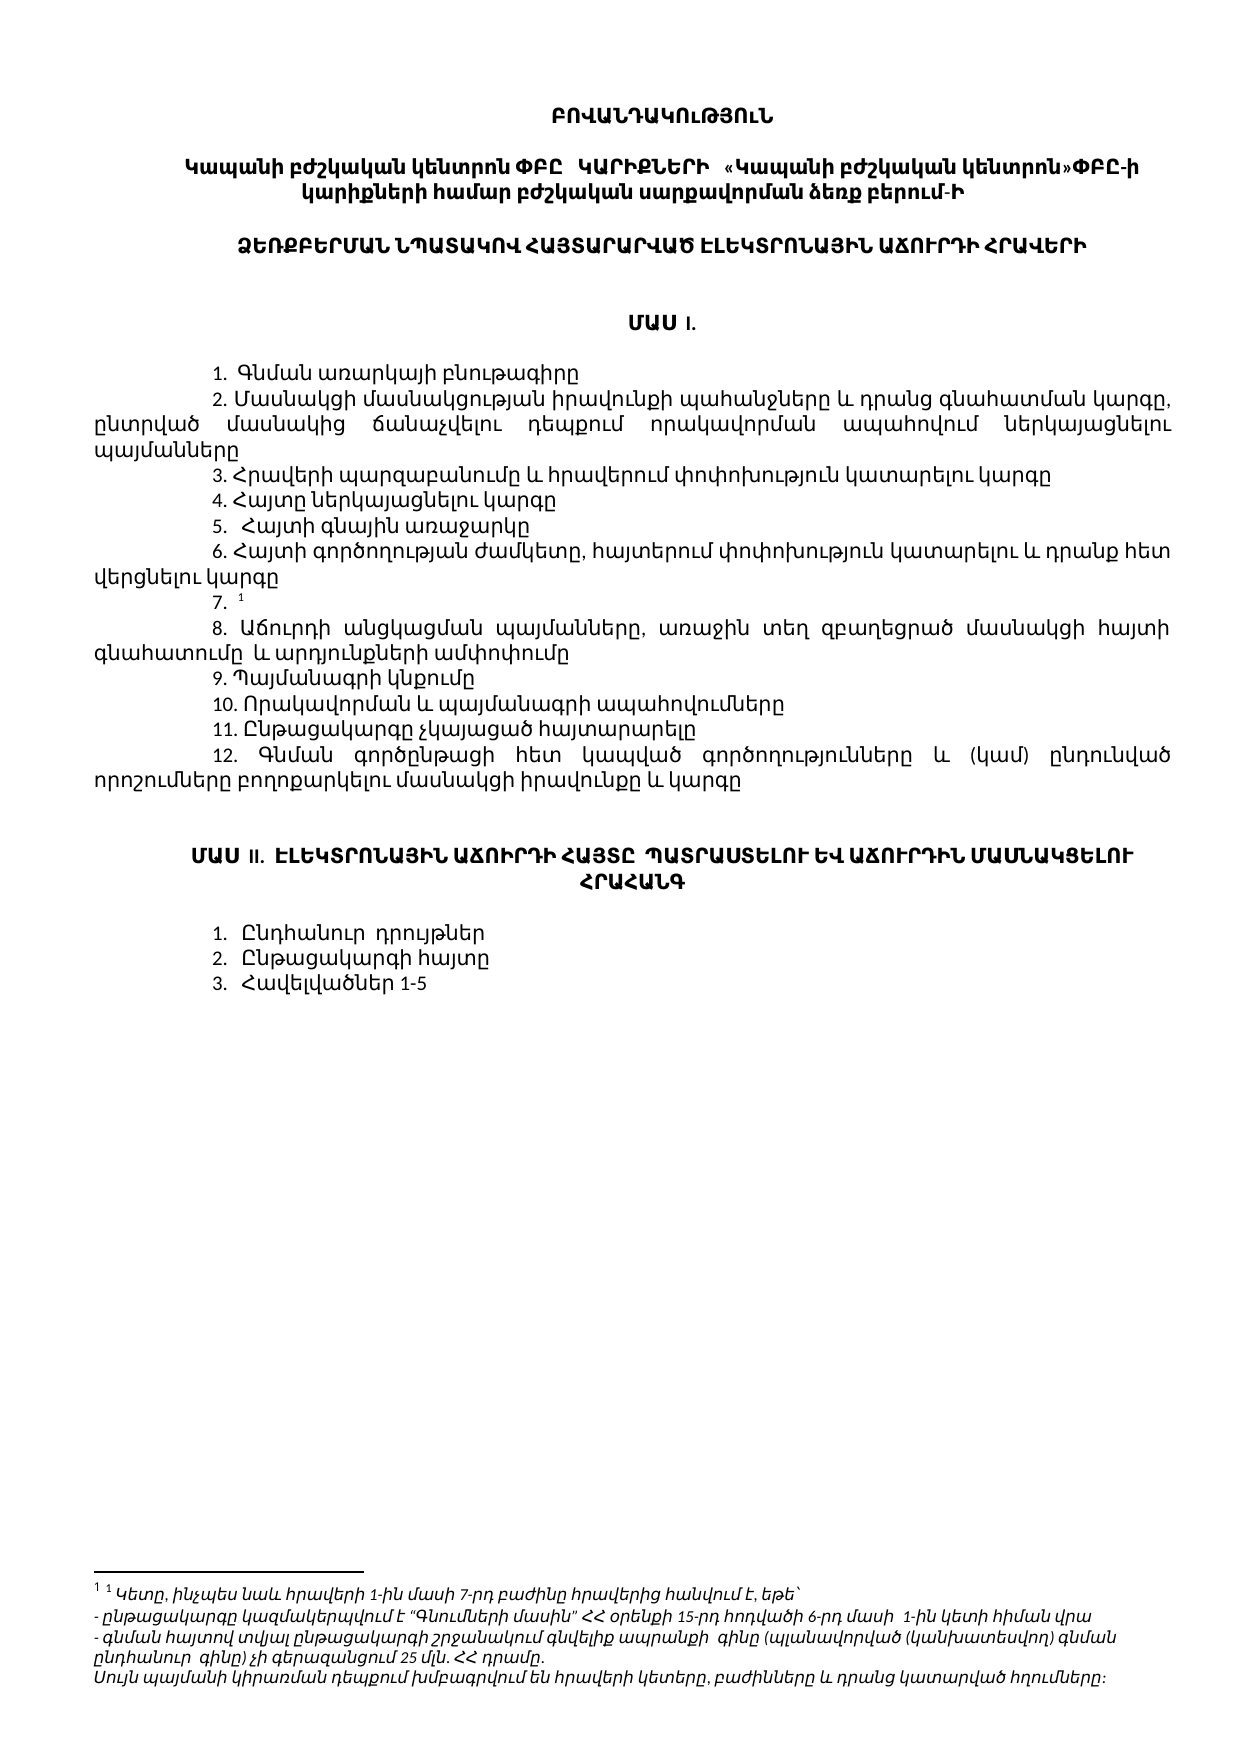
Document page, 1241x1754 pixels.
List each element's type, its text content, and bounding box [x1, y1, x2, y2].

text 4. Հայտը ներկայացնելու կարգը [94, 488, 1171, 513]
text 3. Հավելվածներ 1-5 [94, 971, 1171, 996]
text 5. Հայտի գնային առաջարկը [94, 513, 1171, 538]
text ԲՈՎԱՆԴԱԿՈւԹՅՈւՆ [94, 103, 1171, 128]
text 10. Որակավորման և պայմանագրի ապահովումները [94, 691, 1171, 716]
text 2. Ընթացակարգի հայտը [94, 945, 1171, 971]
text 9. Պայմանագրի կնքումը [94, 666, 1171, 691]
text ՁԵՌՔԲԵՐՄԱՆ ՆՊԱՏԱԿՈՎ ՀԱՅՏԱՐԱՐՎԱԾ ԷԼԵԿՏՐՈՆԱՅԻՆ ԱՃՈՒՐԴԻ ՀՐԱՎԵՐԻ [94, 233, 1171, 259]
text ՄԱՍ II. ԷԼԵԿՏՐՈՆԱՅԻՆ ԱՃՈԻՐԴԻ ՀԱՅՏԸ ՊԱՏՐԱՍՏԵԼՈՒ ԵՎ ԱՃՈՒՐԴԻՆ ՄԱՍՆԱԿՑԵԼՈՒ ՀՐԱՀԱՆԳ [94, 843, 1171, 894]
text 1. Գնման առարկայի բնութագիրը [94, 361, 1171, 386]
text Կապանի բժշկական կենտրոն ՓԲԸ ԿԱՐԻՔՆԵՐԻ «Կապանի բժշկական կենտրոն»ՓԲԸ-ի կարիքների համար բժշկական սարքավորման ձեռք բերում-Ի [94, 154, 1171, 205]
text 11. Ընթացակարգը չկայացած հայտարարելը [94, 716, 1171, 742]
text ՄԱՍ I. [94, 310, 1171, 335]
text 2. Մասնակցի մասնակցության իրավունքի պահանջները և դրանց գնահատման կարգը, ընտրված մասնակից ճանաչվելու դեպքում որակավորման ապահովում ներկայացնելու պայմանները [94, 386, 1171, 462]
text 7. 1 [94, 589, 1171, 615]
text 6. Հայտի գործողության ժամկետը, հայտերում փոփոխություն կատարելու և դրանք հետ վերցնելու կարգը [94, 538, 1171, 589]
text 8. Աճուրդի անցկացման պայմանները, առաջին տեղ զբաղեցրած մասնակցի հայտի գնահատումը և արդյունքների ամփոփումը [94, 615, 1171, 666]
text 12. Գնման գործընթացի հետ կապված գործողությունները և (կամ) ընդունված որոշումները բողոքարկելու մասնակցի իրավունքը և կարգը [94, 742, 1171, 793]
text 3. Հրավերի պարզաբանումը և հրավերում փոփոխություն կատարելու կարգը [94, 462, 1171, 488]
text 1. Ընդհանուր դրույթներ [94, 920, 1171, 945]
